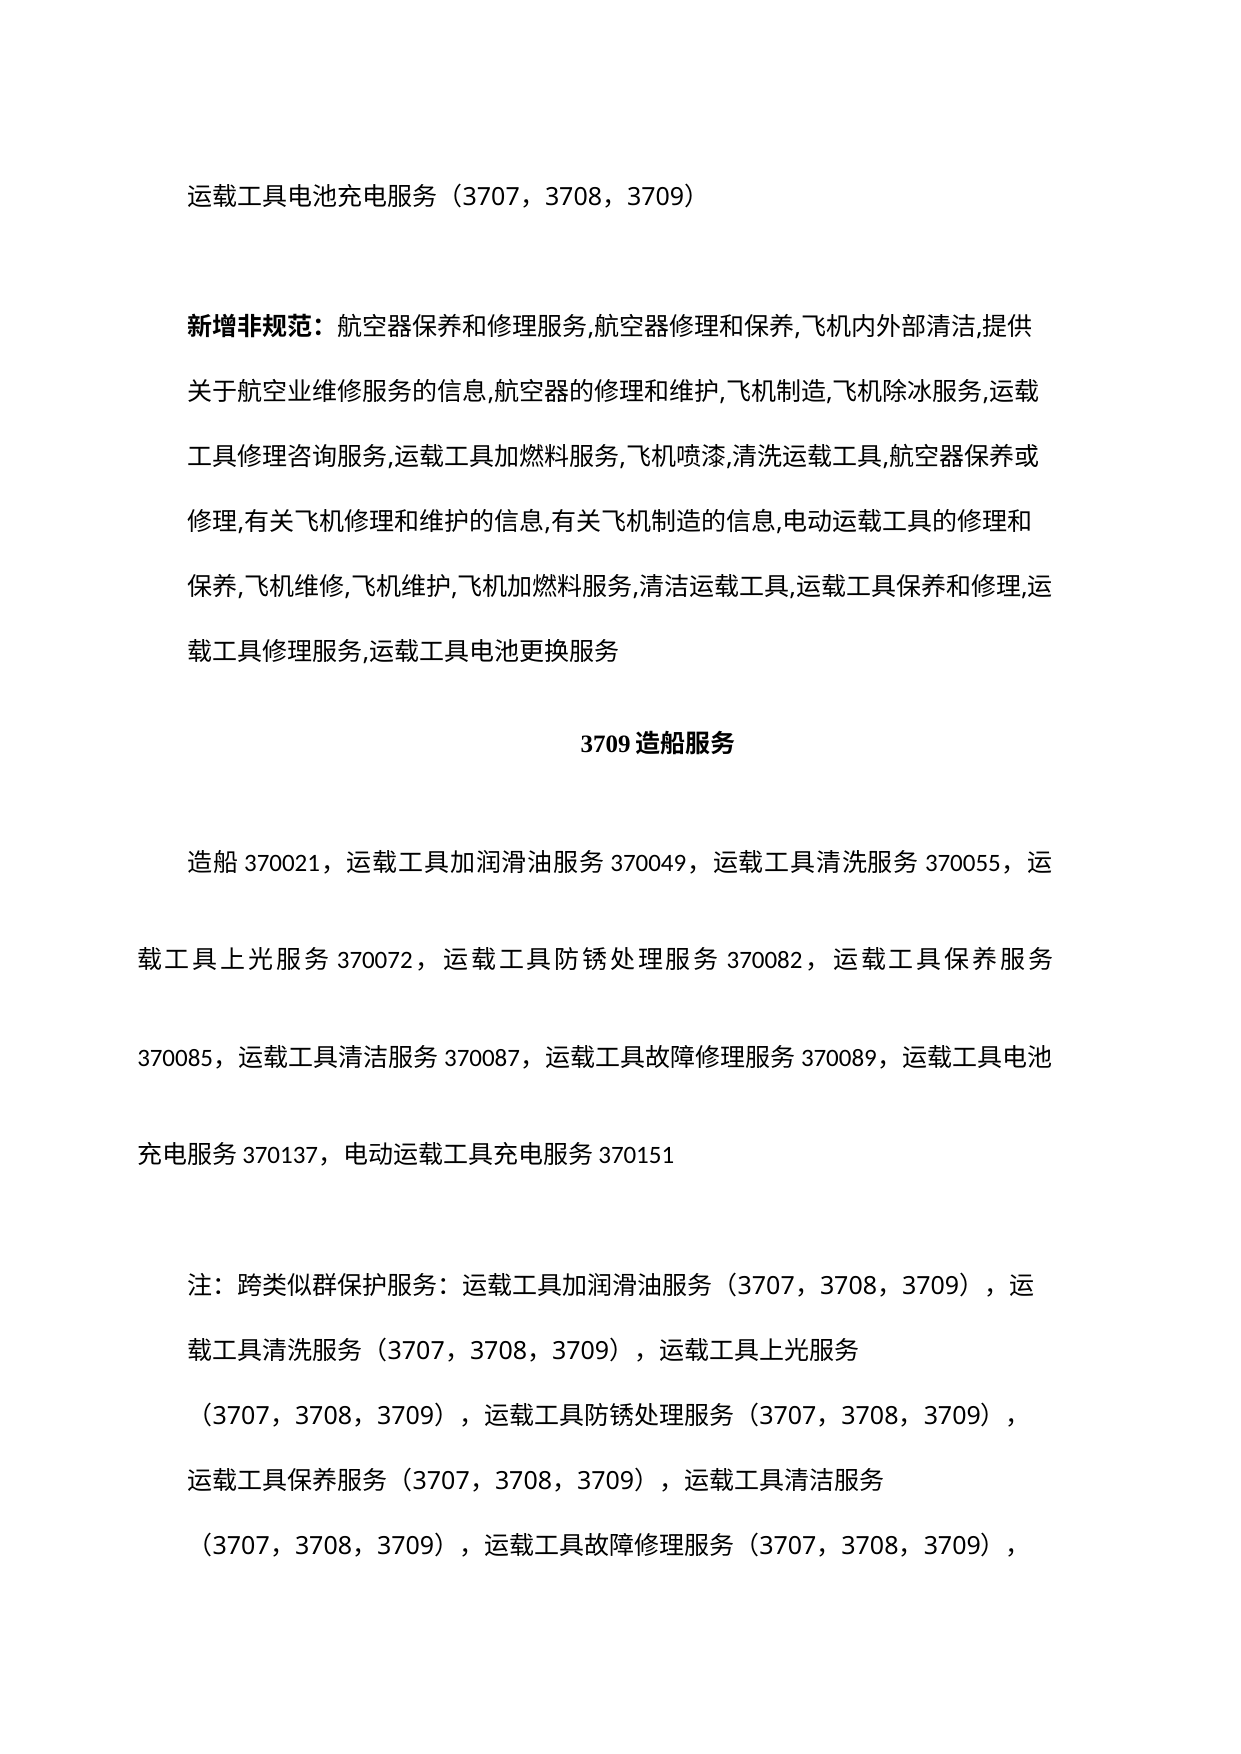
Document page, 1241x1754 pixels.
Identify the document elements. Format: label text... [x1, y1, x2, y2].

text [187, 162, 1053, 227]
text 造船370021，运载工具加润滑油服务370049，运载工具清洗服务370055，运载工具上光服务370072，运载工具防锈处理服务370082，运载工具保养服务370085，运载工具清洁服务370087，运载工具故障修理服务370089，运载工具电池充电服务370137，电动运载工具充电服务370151 [137, 828, 1053, 1185]
text 新增非规范：航空器保养和修理服务,航空器修理和保养,飞机内外部清洁,提供关于航空业维修服务的信息,航空器的修理和维护,飞机制造,飞机除冰服务,运载工具修理咨询服务,运载工具加燃料服务,飞机喷漆,清洗运载工具,航空器保养或修理,有关飞机修理和维护的信息,有关飞机制造的信息,电动运载工具的修理和保养,飞机维修,飞机维护,飞机加燃料服务,清洁运载工具,运载工具保养和修理,运载工具修理服务,运载工具电池更换服务 [187, 292, 1053, 682]
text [187, 1251, 1053, 1576]
subtitle 3709造船服务 [187, 709, 1053, 774]
